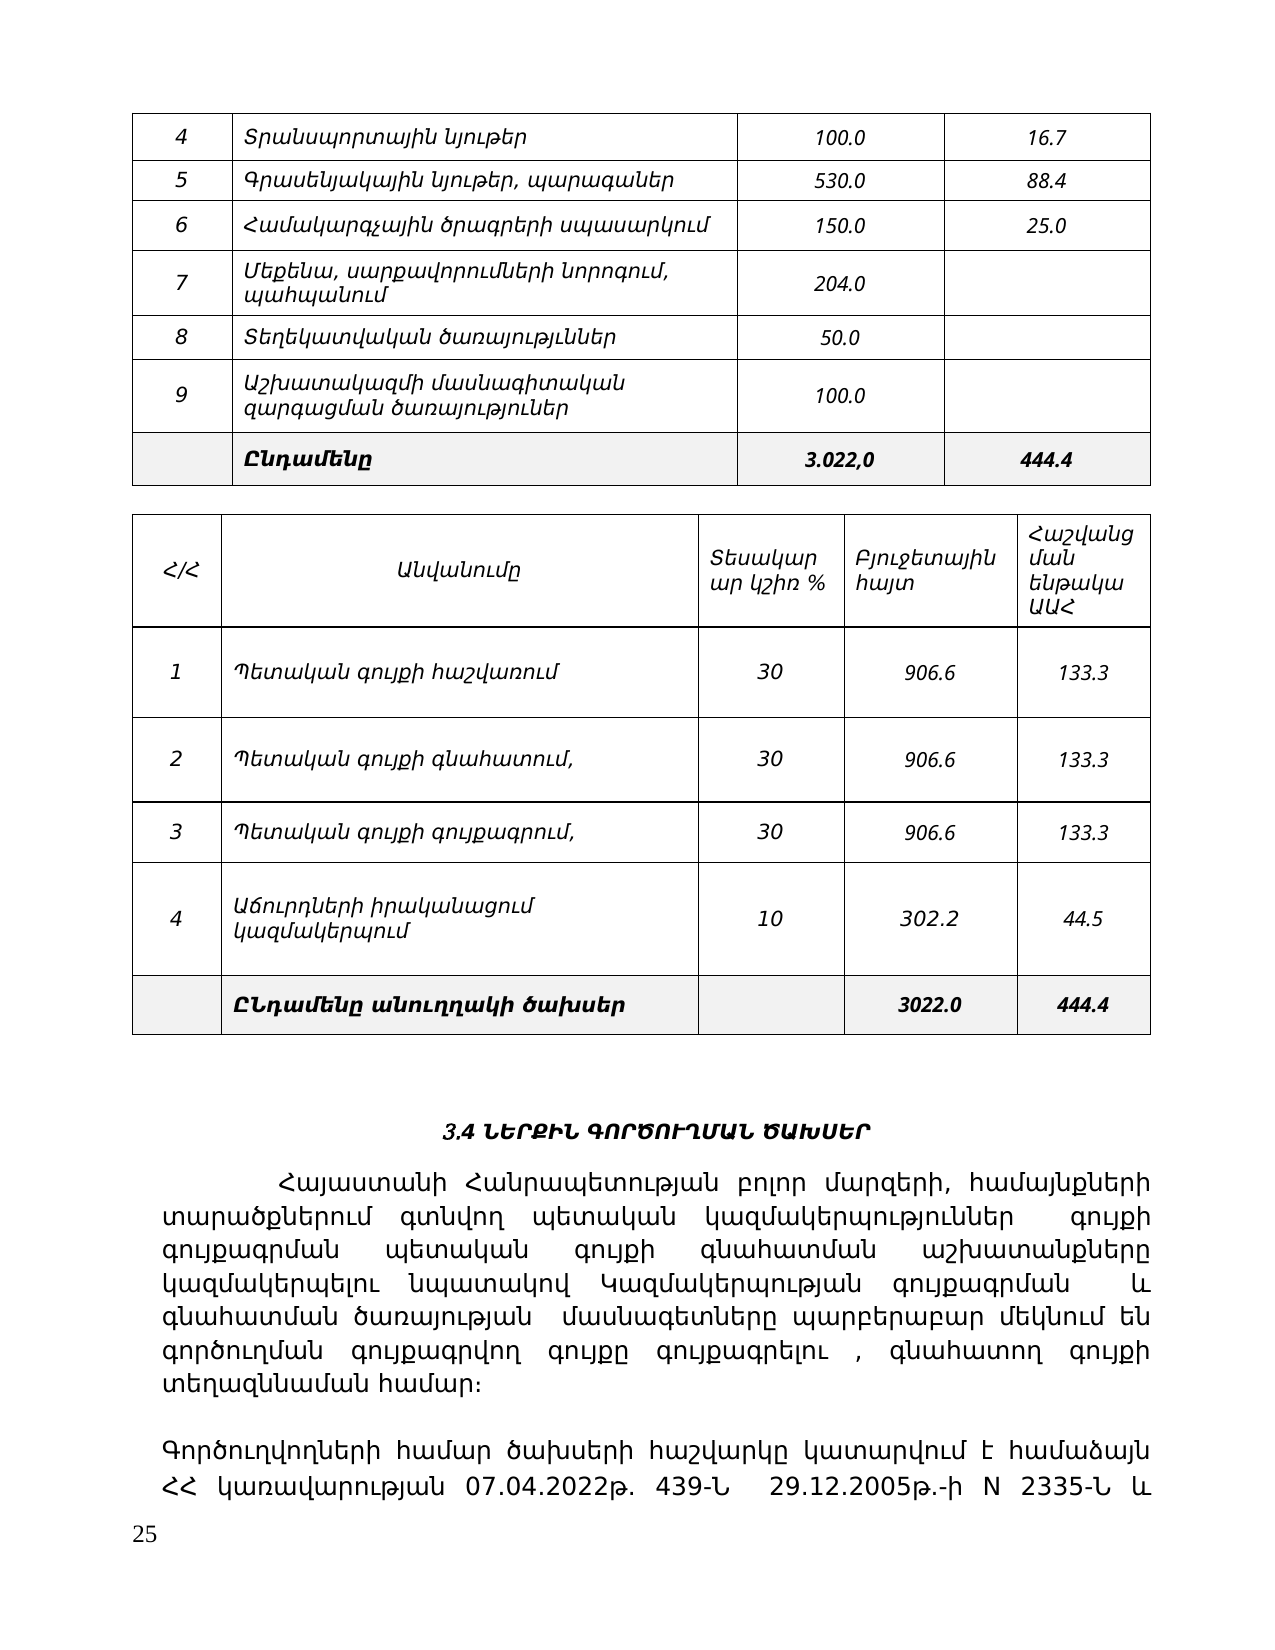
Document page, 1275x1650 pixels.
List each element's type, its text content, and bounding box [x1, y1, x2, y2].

table_cell 50.0 [738, 316, 944, 358]
table_cell 88.4 [945, 161, 1150, 199]
table_cell 906.6 [845, 628, 1017, 717]
table_cell [945, 360, 1150, 432]
table_cell Գրասենյակային նյութեր, պարագաներ [233, 161, 737, 199]
table_cell 30 [699, 628, 844, 717]
table_cell Տեղեկատվական ծառայությւններ [233, 316, 737, 358]
table_cell Պետական գույքի հաշվառում [222, 628, 698, 717]
text 3․4 ՆԵՐՔԻՆ ԳՈՐԾՈՒՂՄԱՆ ԾԱԽՍԵՐ [162, 1118, 1152, 1144]
table_cell 9 [133, 360, 232, 432]
table_cell 906.6 [845, 803, 1017, 862]
table_cell Տրանսպորտային նյութեր [233, 114, 737, 160]
table_cell 100.0 [738, 360, 944, 432]
table_cell 444.4 [945, 433, 1150, 485]
table_cell Մեքենա, սարքավորումների նորոգում, պահպանում [233, 251, 737, 315]
table_cell 8 [133, 316, 232, 358]
table_cell 100.0 [738, 114, 944, 160]
table_cell 4 [133, 863, 221, 974]
table_cell 7 [133, 251, 232, 315]
table_cell 30 [699, 718, 844, 801]
table_cell 3022.0 [845, 976, 1017, 1034]
table_cell 3 [133, 803, 221, 862]
table_cell Աճուրդների իրականացում կազմակերպում [222, 863, 698, 974]
table_header Անվանումը [222, 515, 698, 626]
table_cell 133.3 [1018, 803, 1150, 862]
table_cell Ընդամենը [233, 433, 737, 485]
table_cell 5 [133, 161, 232, 199]
table_cell 30 [699, 803, 844, 862]
table_cell 1 [133, 628, 221, 717]
table_cell Համակարգչային ծրագրերի սպասարկում [233, 201, 737, 250]
table_cell 44.5 [1018, 863, 1150, 974]
table_header Հ/Հ [133, 515, 221, 626]
table_header Բյուջետային հայտ [845, 515, 1017, 626]
table_cell 4 [133, 114, 232, 160]
table_cell [945, 316, 1150, 358]
table_cell 2 [133, 718, 221, 801]
table_cell Պետական գույքի գնահատում, [222, 718, 698, 801]
table_cell 133.3 [1018, 628, 1150, 717]
table_cell 444.4 [1018, 976, 1150, 1034]
table_cell 10 [699, 863, 844, 974]
table_header Տեսակարար կշիռ % [699, 515, 844, 626]
table_cell ԸՆդամենը անուղղակի ծախսեր [222, 976, 698, 1034]
table_cell [945, 251, 1150, 315]
table_cell 302.2 [845, 863, 1017, 974]
table_cell 204.0 [738, 251, 944, 315]
table_cell 530.0 [738, 161, 944, 199]
table_cell 906.6 [845, 718, 1017, 801]
table_cell 3.022,0 [738, 433, 944, 485]
table_header Հաշվանցման ենթակա ԱԱՀ [1018, 515, 1150, 626]
table_cell 25.0 [945, 201, 1150, 250]
table_cell [133, 976, 221, 1034]
table_cell Աշխատակազմի մասնագիտական զարգացման ծառայություներ [233, 360, 737, 432]
table_cell Պետական գույքի գույքագրում, [222, 803, 698, 862]
table_cell 16.7 [945, 114, 1150, 160]
table_cell 133.3 [1018, 718, 1150, 801]
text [162, 1437, 1152, 1501]
table_cell 150.0 [738, 201, 944, 250]
table_cell 6 [133, 201, 232, 250]
table_cell [133, 433, 232, 485]
table_cell [699, 976, 844, 1034]
text Հայաստանի Հանրապետության բոլոր մարզերի, համայնքների տարածքներում գտնվող պետական կազմակերպություններ գույքի գույքագրման պետական գույքի գնահատման աշխատանքները կազմակերպելու նպատակով Կազմակերպության գույքագրման և գնահատման ծառայության մասնագետները պարբերաբար մեկնում են գործուղման գույքագրվող գույքը գույքագրելու , գնահատող գույքի տեղազննաման համար։ [162, 1168, 1152, 1399]
